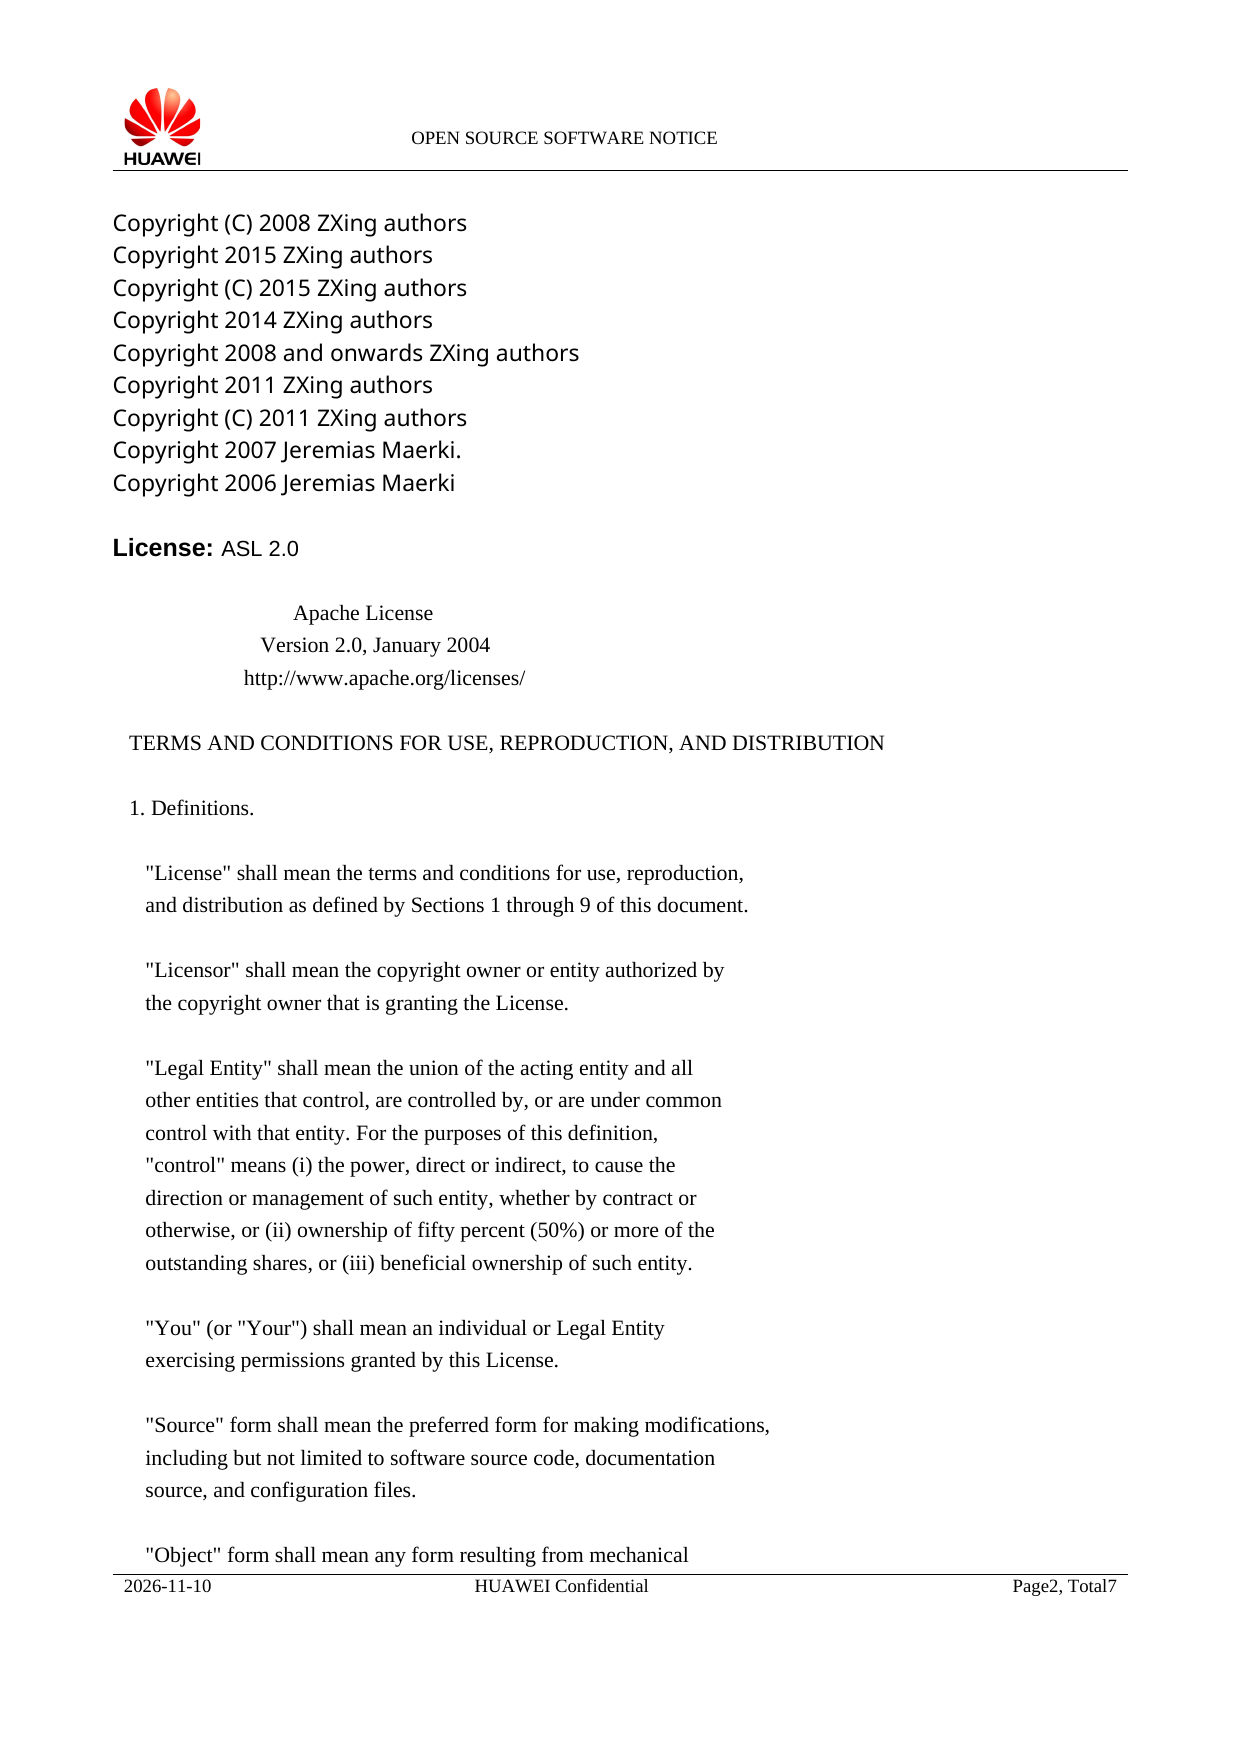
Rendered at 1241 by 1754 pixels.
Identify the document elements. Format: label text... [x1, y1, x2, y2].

picture [124, 88, 201, 165]
text License: ASL 2.0 [112, 531, 1128, 564]
